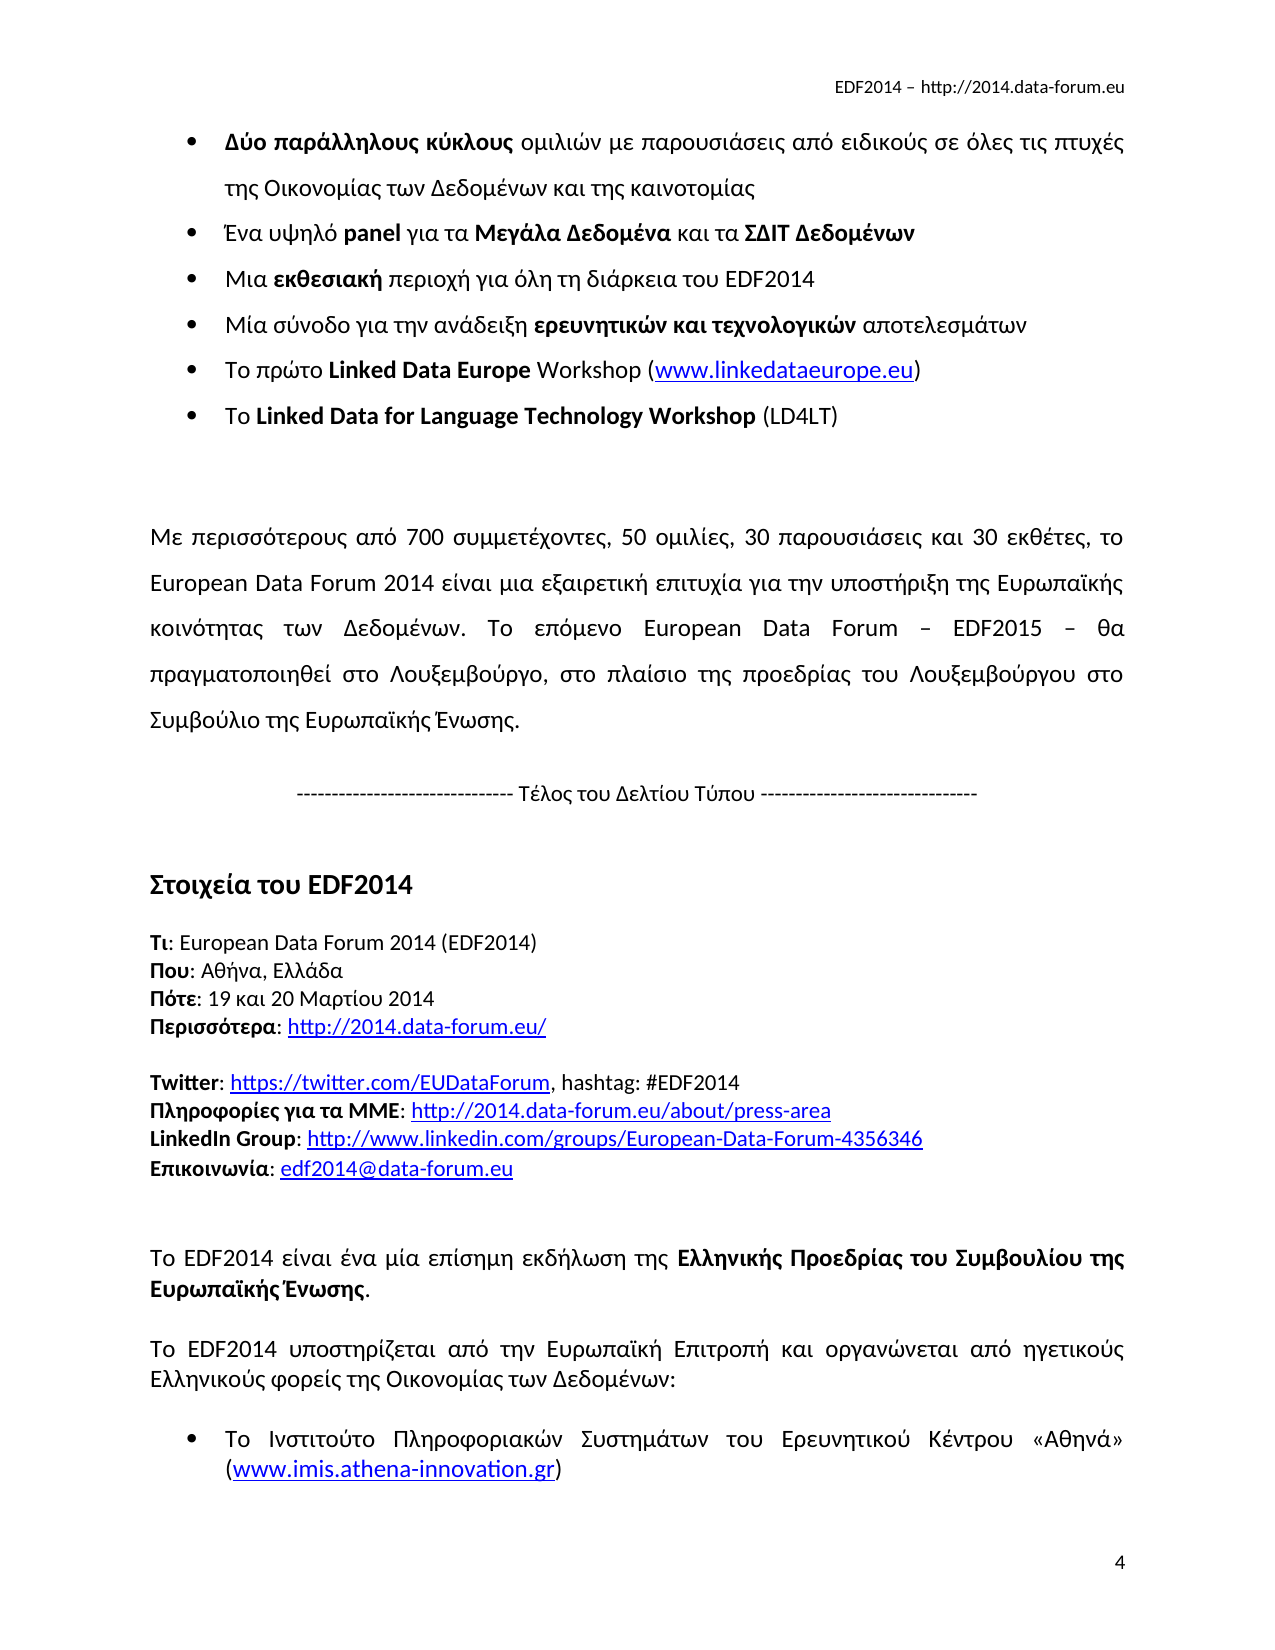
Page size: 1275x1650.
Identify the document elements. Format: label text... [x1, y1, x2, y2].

text Πότε: 19 και 20 Μαρτίου 2014 [150, 984, 1125, 1012]
text Τι: European Data Forum 2014 (EDF2014) [150, 928, 1125, 956]
text Το EDF2014 είναι ένα μία επίσημη εκδήλωση της Ελληνικής Προεδρίας του Συμβουλίου της Ευρωπαϊκής Ένωσης. [150, 1243, 1125, 1304]
list Μια εκθεσιακή περιοχή για όλη τη διάρκεια του EDF2014 [187, 263, 1125, 294]
list Το Linked Data for Language Technology Workshop (LD4LT) [187, 400, 1125, 431]
text Περισσότερα: http://2014.data-forum.eu/ [150, 1012, 1125, 1040]
text Το EDF2014 υποστηρίζεται από την Ευρωπαϊκή Επιτροπή και οργανώνεται από ηγετικούς Ελληνικούς φορείς της Οικονομίας των Δεδομένων: [150, 1333, 1125, 1394]
text Twitter: https://twitter.com/EUDataForum, hashtag: #EDF2014 [150, 1068, 1125, 1096]
text LinkedIn Group: http://www.linkedin.com/groups/European-Data-Forum-4356346 Επικοινωνία: edf2014@data-forum.eu [150, 1124, 1125, 1183]
list Το Ινστιτούτο Πληροφοριακών Συστημάτων του Ερευνητικού Κέντρου «Αθηνά» (www.imis.athena-innovation.gr) [187, 1423, 1125, 1484]
text ------------------------------- Τέλος του Δελτίου Τύπου ------------------------------- [150, 779, 1125, 807]
list Ένα υψηλό panel για τα Μεγάλα Δεδομένα και τα ΣΔΙΤ Δεδομένων [187, 217, 1125, 248]
text Που: Αθήνα, Ελλάδα [150, 956, 1125, 984]
list Το πρώτο Linked Data Europe Workshop (www.linkedataeurope.eu) [187, 354, 1125, 385]
list Δύο παράλληλους κύκλους ομιλιών με παρουσιάσεις από ειδικούς σε όλες τις πτυχές της Οικονομίας των Δεδομένων και της καινοτομίας [187, 126, 1125, 202]
text Με περισσότερους από 700 συμμετέχοντες, 50 ομιλίες, 30 παρουσιάσεις και 30 εκθέτες, το European Data Forum 2014 είναι μια εξαιρετική επιτυχία για την υποστήριξη της Ευρωπαϊκής κοινότητας των Δεδομένων. Το επόμενο European Data Forum – EDF2015 – θα πραγματοποιηθεί στο Λουξεμβούργο, στο πλαίσιο της προεδρίας του Λουξεμβούργου στο Συμβούλιο της Ευρωπαϊκής Ένωσης. [150, 521, 1125, 734]
text Πληροφορίες για τα ΜΜΕ: http://2014.data-forum.eu/about/press-area [150, 1096, 1125, 1124]
list Μία σύνοδο για την ανάδειξη ερευνητικών και τεχνολογικών αποτελεσμάτων [187, 309, 1125, 339]
text Στοιχεία του EDF2014 [150, 866, 1125, 902]
